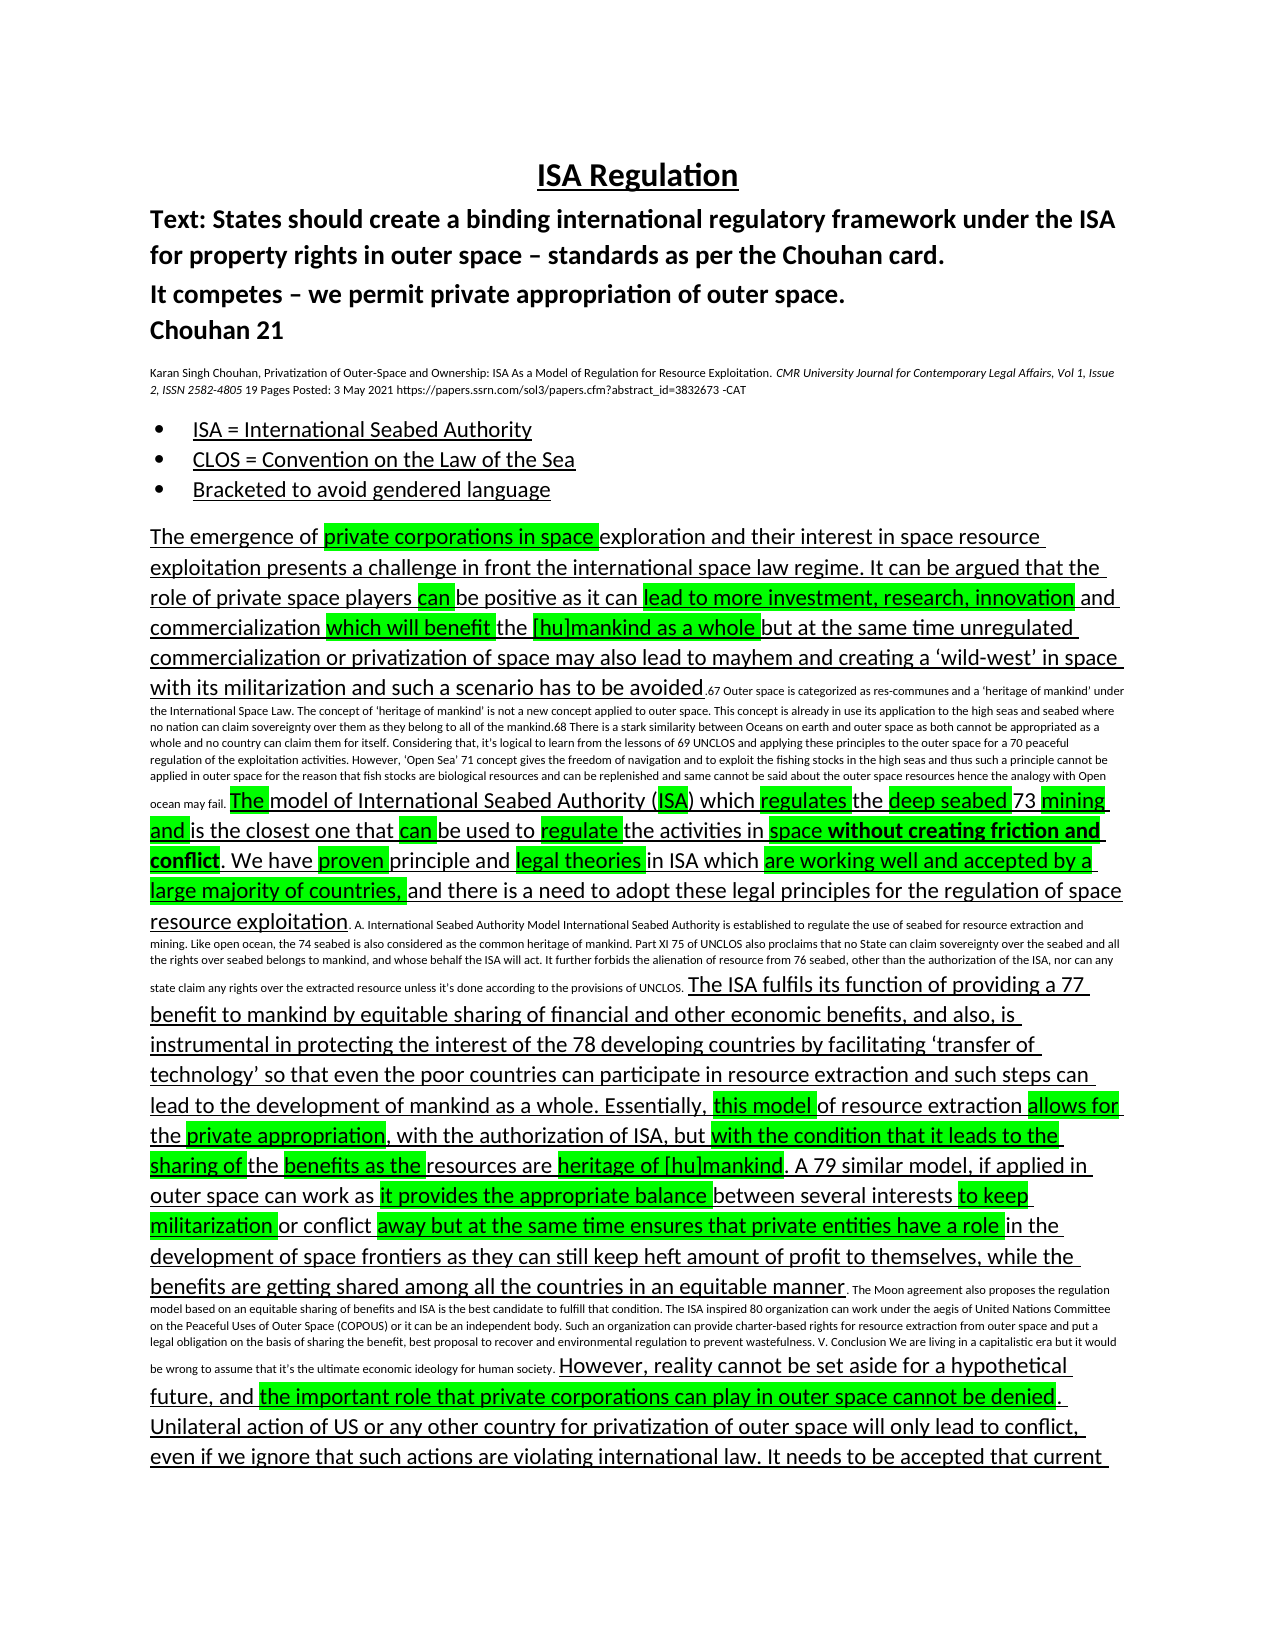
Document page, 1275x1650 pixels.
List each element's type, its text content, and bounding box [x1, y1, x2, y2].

text Chouhan 21 [150, 313, 1125, 346]
subtitle Text: States should create a binding international regulatory framework under the ISA for property rights in outer space – standards as per the Chouhan card. [150, 202, 1125, 271]
list Bracketed to avoid gendered language [155, 476, 1125, 504]
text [150, 522, 1125, 1470]
subtitle ISA Regulation [150, 154, 1125, 195]
list CLOS = Convention on the Law of the Sea [155, 445, 1125, 473]
text Karan Singh Chouhan, Privatization of Outer-Space and Ownership: ISA As a Model of Regulation for Resource Exploitation. CMR University Journal for Contemporary Legal Affairs, Vol 1, Issue 2, ISSN 2582-4805 19 Pages Posted: 3 May 2021 https://papers.ssrn.com/sol3/papers.cfm?abstract_id=3832673 -CAT [150, 366, 1125, 397]
subtitle It competes – we permit private appropriation of outer space. [150, 278, 1125, 311]
list ISA = International Seabed Authority [155, 415, 1125, 443]
